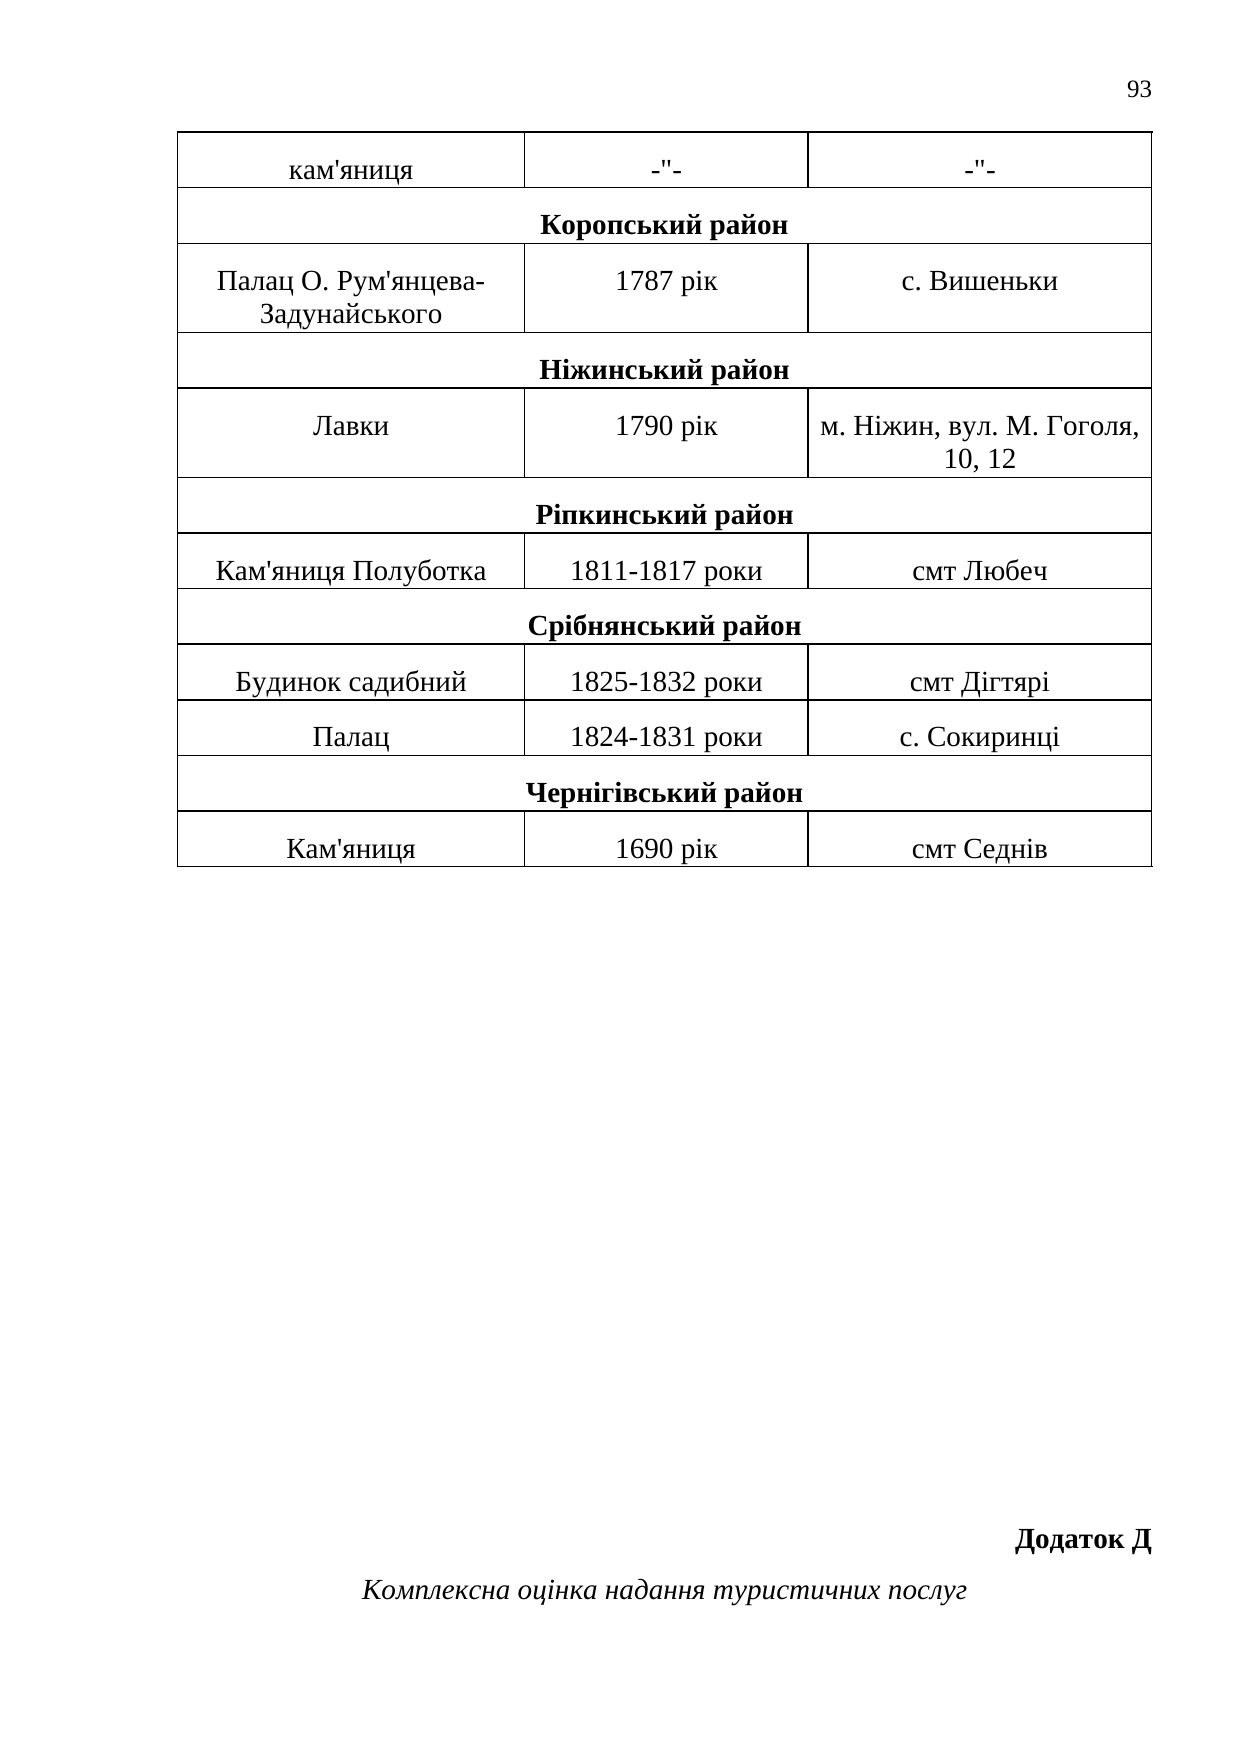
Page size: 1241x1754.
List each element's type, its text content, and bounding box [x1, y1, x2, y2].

table_cell Палац О. Рум'янцева- Задунайського [178, 244, 524, 332]
table_cell Чернігівський район [178, 756, 1151, 810]
text Комплексна оцінка надання туристичних послуг [177, 1572, 1152, 1605]
table_cell смт Седнів [809, 812, 1151, 866]
table_cell Кам'яниця Полуботка [178, 534, 524, 588]
table_cell Ніжинський район [178, 333, 1151, 387]
text Додаток Д [177, 1521, 1152, 1555]
table_cell Ріпкинський район [178, 478, 1151, 532]
table_cell Коропський район [178, 188, 1151, 242]
table_cell Лавки [178, 389, 524, 476]
table_cell кам'яниця [178, 133, 524, 187]
table_cell Палац [178, 701, 524, 754]
table_cell смт Дігтярі [809, 645, 1151, 699]
table_cell 1824-1831 роки [525, 701, 807, 754]
table_cell Кам'яниця [178, 812, 524, 866]
table_cell смт Любеч [809, 534, 1151, 588]
table_cell -"- [525, 133, 807, 187]
table_cell 1690 рік [525, 812, 807, 866]
table_cell 1787 рік [525, 244, 807, 332]
table_cell 1790 рік [525, 389, 807, 476]
table_cell Срібнянський район [178, 589, 1151, 643]
table_cell 1811-1817 роки [525, 534, 807, 588]
table_cell с. Сокиринці [809, 701, 1151, 754]
table_cell Будинок садибний [178, 645, 524, 699]
table_cell -"- [809, 133, 1151, 187]
table_cell м. Ніжин, вул. М. Гоголя, 10, 12 [809, 389, 1151, 476]
table_cell 1825-1832 роки [525, 645, 807, 699]
table_cell с. Вишеньки [809, 244, 1151, 332]
